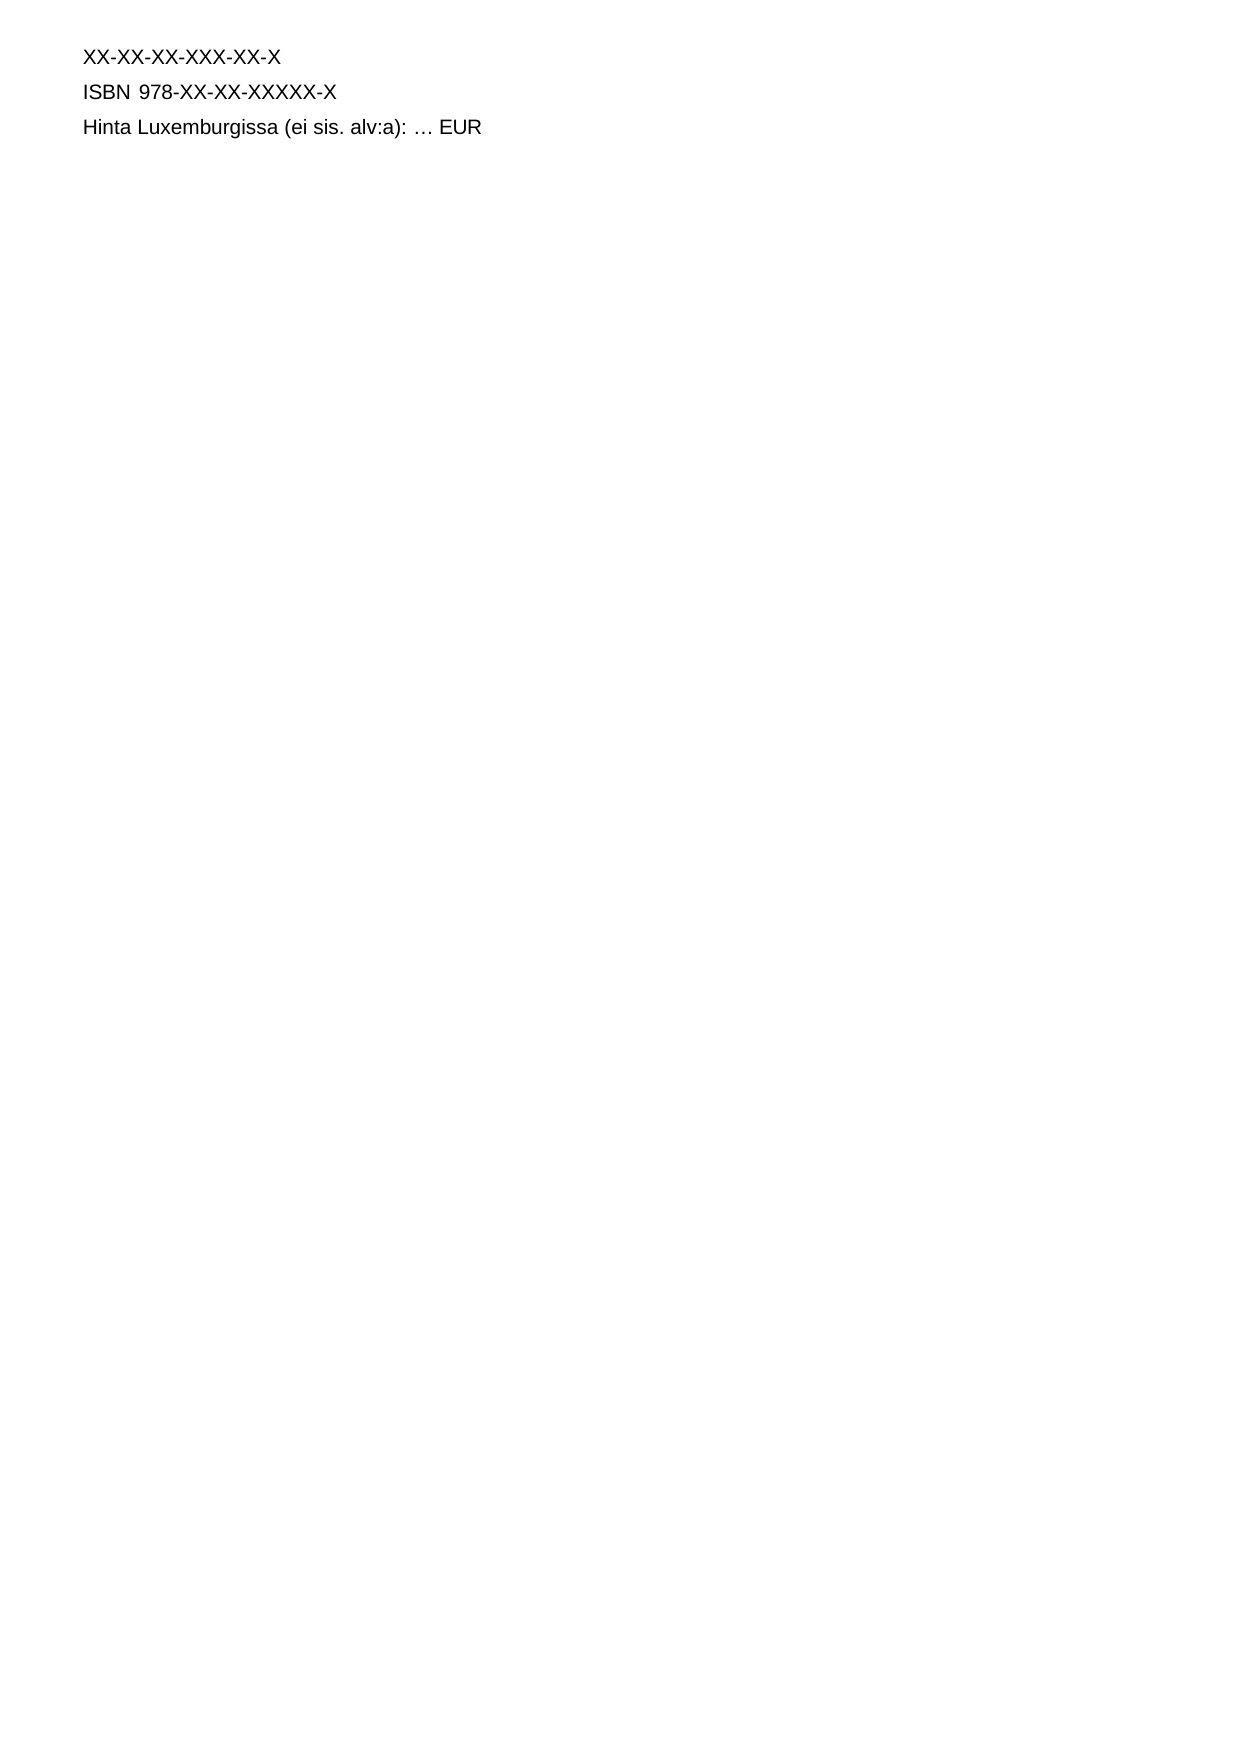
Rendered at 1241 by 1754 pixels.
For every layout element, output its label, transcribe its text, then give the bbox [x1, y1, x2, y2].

text XX-XX-XX-XXX-XX-X [83, 45, 1152, 69]
text ISBN 978-XX-XX-XXXXX-X [83, 80, 1152, 104]
text Hinta Luxemburgissa (ei sis. alv:a): … EUR [83, 115, 1152, 139]
